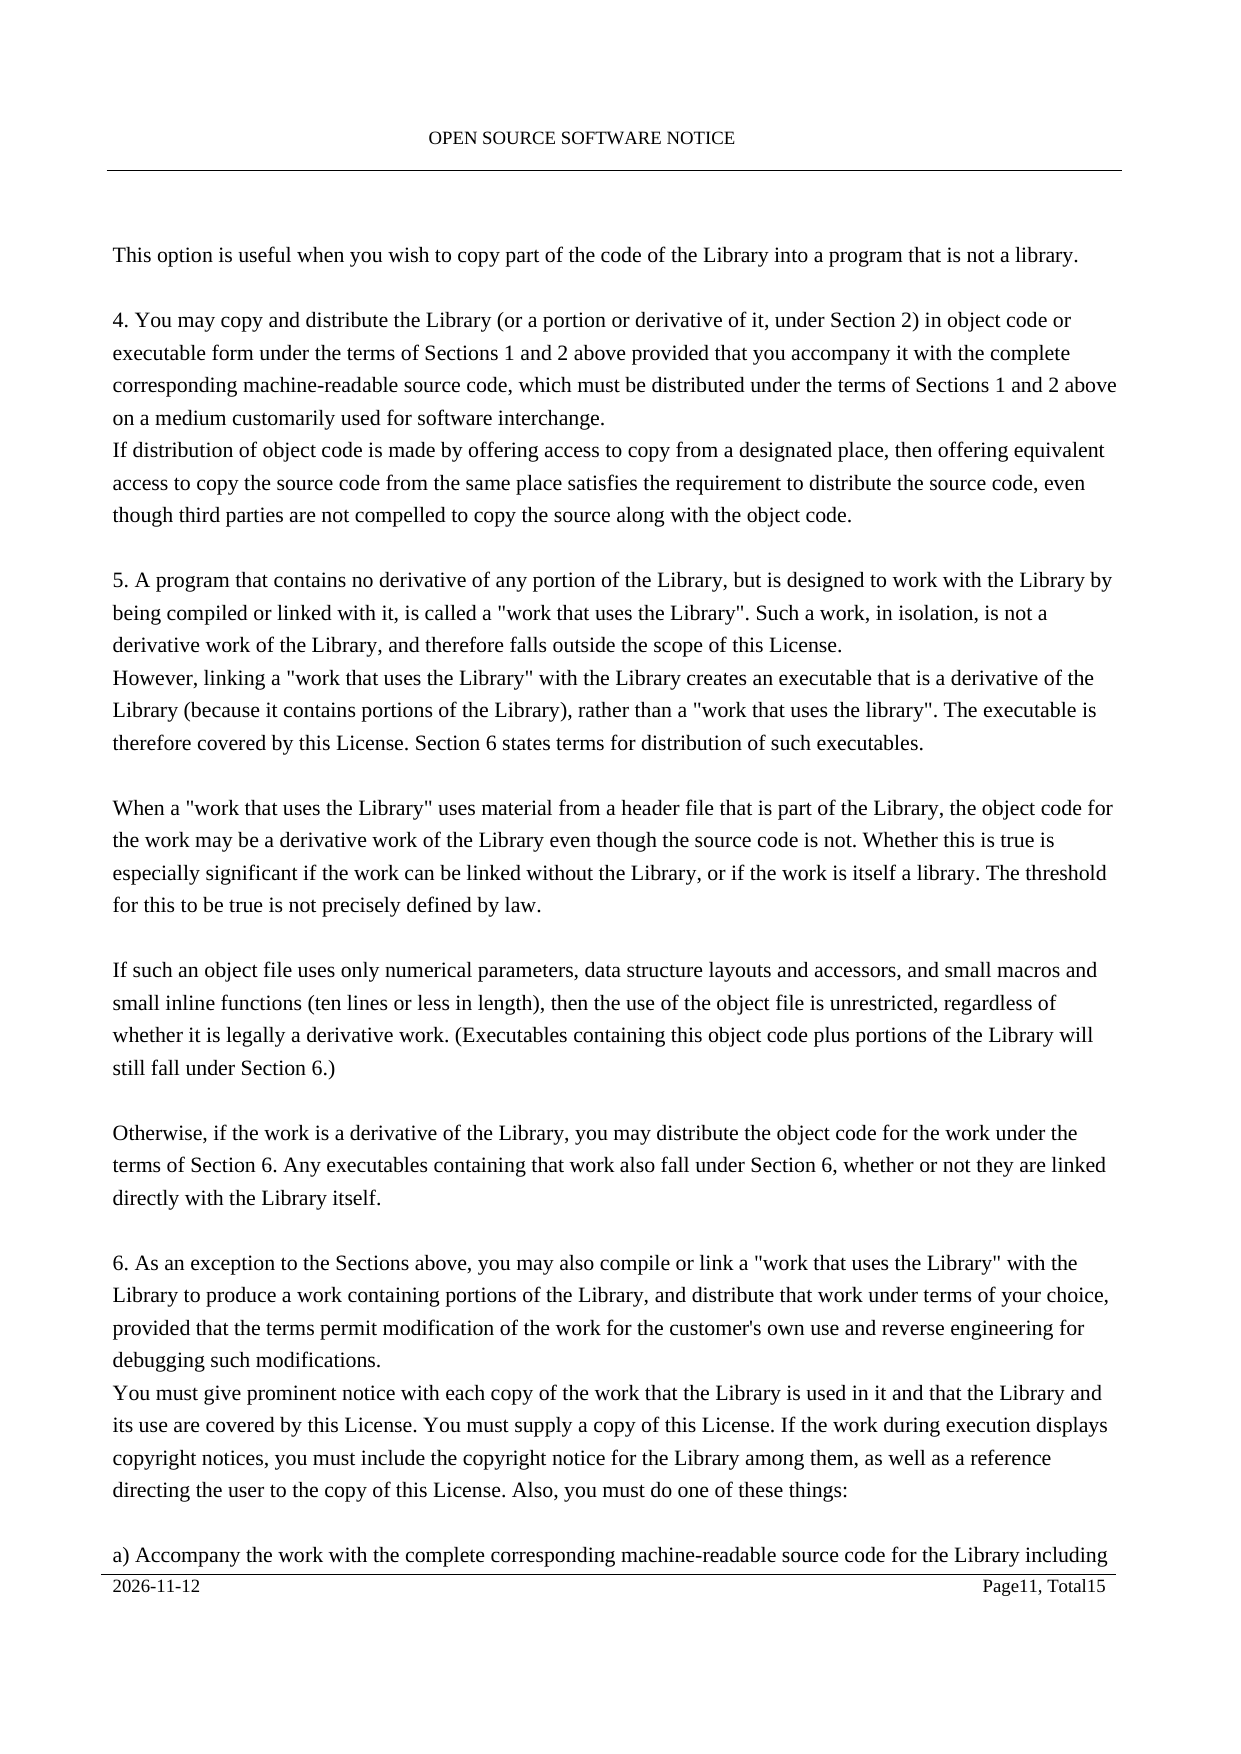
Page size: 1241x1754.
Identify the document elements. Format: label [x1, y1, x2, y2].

text [112, 206, 1128, 1571]
